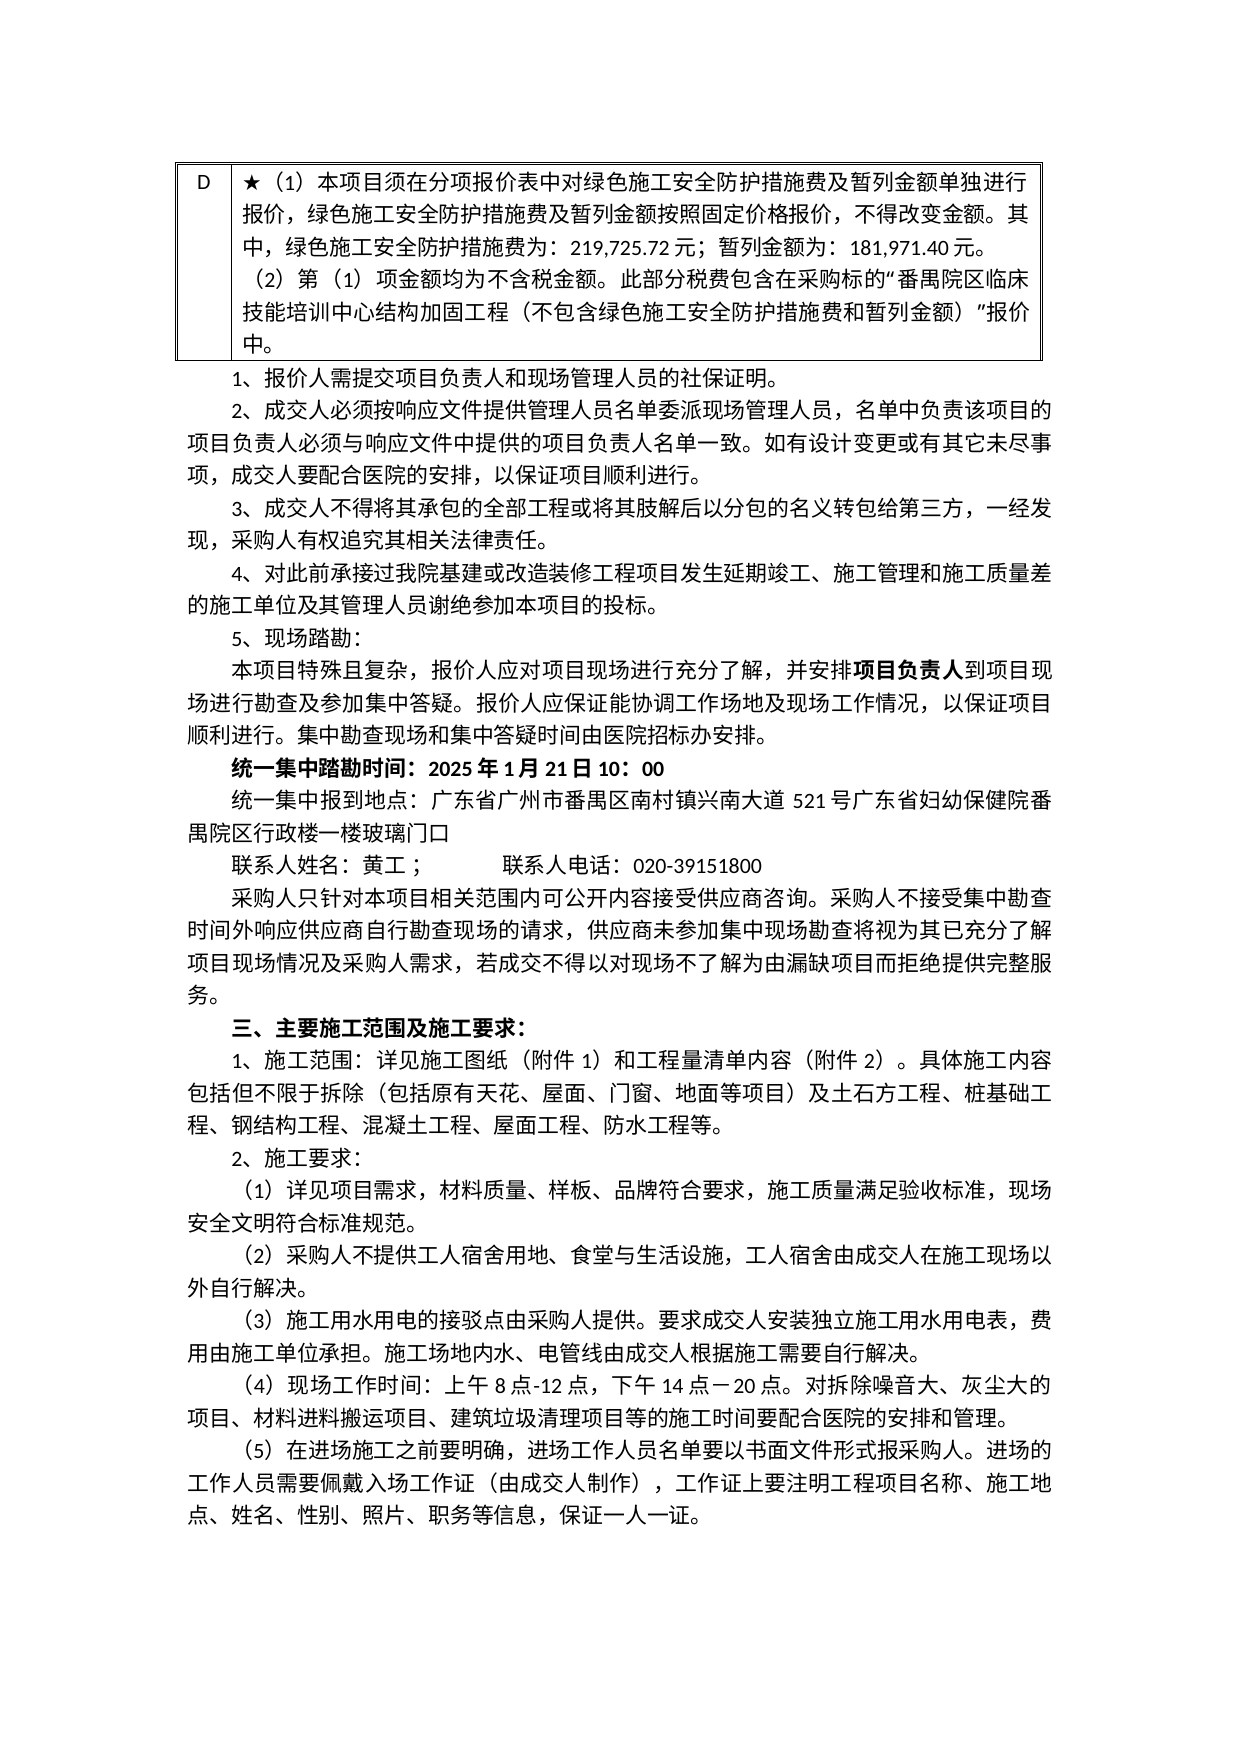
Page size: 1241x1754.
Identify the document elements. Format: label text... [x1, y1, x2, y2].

text 2、施工要求： [187, 1141, 1053, 1174]
text （2）采购人不提供工人宿舍用地、食堂与生活设施，工人宿舍由成交人在施工现场以外自行解决。 [187, 1239, 1053, 1304]
text 统一集中报到地点：广东省广州市番禺区南村镇兴南大道521号广东省妇幼保健院番禺院区行政楼一楼玻璃门口 [187, 784, 1053, 849]
text 4、对此前承接过我院基建或改造装修工程项目发生延期竣工、施工管理和施工质量差的施工单位及其管理人员谢绝参加本项目的投标。 [187, 556, 1053, 621]
text （4）现场工作时间：上午8点-12点，下午14点－20点。对拆除噪音大、灰尘大的项目、材料进料搬运项目、建筑垃圾清理项目等的施工时间要配合医院的安排和管理。 [187, 1369, 1053, 1434]
text 1、施工范围：详见施工图纸（附件1）和工程量清单内容（附件2）。具体施工内容包括但不限于拆除（包括原有天花、屋面、门窗、地面等项目）及土石方工程、桩基础工程、钢结构工程、混凝土工程、屋面工程、防水工程等。 [187, 1044, 1053, 1141]
text 联系人姓名：黄工 ； 联系人电话：020-39151800 [187, 849, 1053, 881]
text 2、成交人必须按响应文件提供管理人员名单委派现场管理人员，名单中负责该项目的项目负责人必须与响应文件中提供的项目负责人名单一致。如有设计变更或有其它未尽事项，成交人要配合医院的安排，以保证项目顺利进行。 [187, 394, 1053, 491]
text （3）施工用水用电的接驳点由采购人提供。要求成交人安装独立施工用水用电表，费用由施工单位承担。施工场地内水、电管线由成交人根据施工需要自行解决。 [187, 1304, 1053, 1369]
text （5）在进场施工之前要明确，进场工作人员名单要以书面文件形式报采购人。进场的工作人员需要佩戴入场工作证（由成交人制作），工作证上要注明工程项目名称、施工地点、姓名、性别、照片、职务等信息，保证一人一证。 [187, 1434, 1053, 1531]
text 本项目特殊且复杂，报价人应对项目现场进行充分了解，并安排项目负责人到项目现场进行勘查及参加集中答疑。报价人应保证能协调工作场地及现场工作情况，以保证项目顺利进行。集中勘查现场和集中答疑时间由医院招标办安排。 [187, 654, 1053, 751]
table_cell D [178, 165, 231, 360]
text 5、现场踏勘： [187, 621, 1053, 654]
text 1、报价人需提交项目负责人和现场管理人员的社保证明。 [187, 361, 1053, 394]
text （1）详见项目需求，材料质量、样板、品牌符合要求，施工质量满足验收标准，现场安全文明符合标准规范。 [187, 1174, 1053, 1239]
text 采购人只针对本项目相关范围内可公开内容接受供应商咨询。采购人不接受集中勘查时间外响应供应商自行勘查现场的请求，供应商未参加集中现场勘查将视为其已充分了解项目现场情况及采购人需求，若成交不得以对现场不了解为由漏缺项目而拒绝提供完整服务。 [187, 881, 1053, 1011]
text 三、主要施工范围及施工要求： [187, 1011, 1053, 1044]
text 统一集中踏勘时间：2025年1月21日10：00 [187, 751, 1053, 784]
table_cell ★（1）本项目须在分项报价表中对绿色施工安全防护措施费及暂列金额单独进行报价，绿色施工安全防护措施费及暂列金额按照固定价格报价，不得改变金额。其中，绿色施工安全防护措施费为：219,725.72元；暂列金额为：181,971.40元。 （2）第（1）项金额均为不含税金额。此部分税费包含在采购标的“番禺院区临床技能培训中心结构加固工程（不包含绿色施工安全防护措施费和暂列金额）”报价中。 [232, 165, 1040, 360]
text 3、成交人不得将其承包的全部工程或将其肢解后以分包的名义转包给第三方，一经发现，采购人有权追究其相关法律责任。 [187, 491, 1053, 556]
